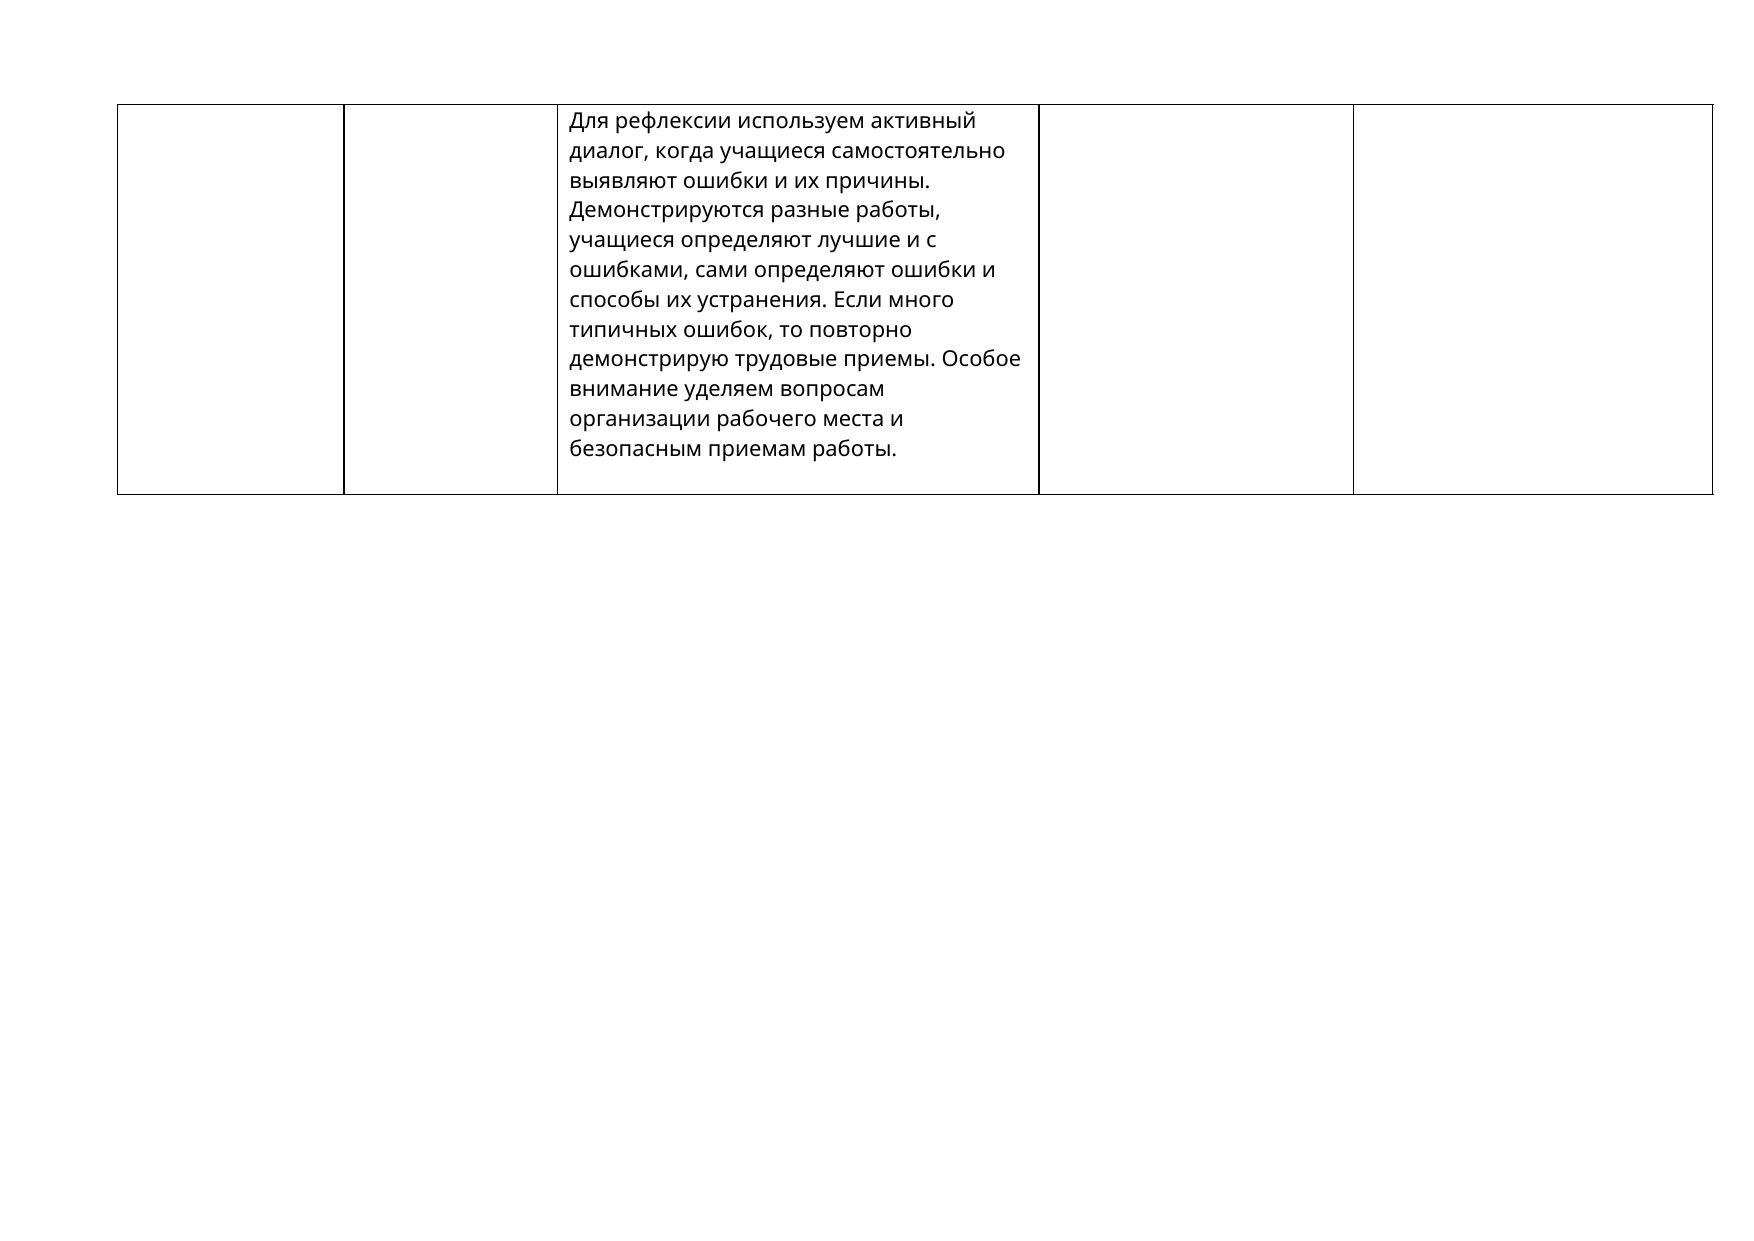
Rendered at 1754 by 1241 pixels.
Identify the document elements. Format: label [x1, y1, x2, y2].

table_cell [345, 105, 557, 494]
table_cell [1040, 105, 1353, 494]
table_cell [558, 105, 1038, 494]
table_cell [1354, 105, 1712, 494]
table_cell [118, 105, 343, 494]
